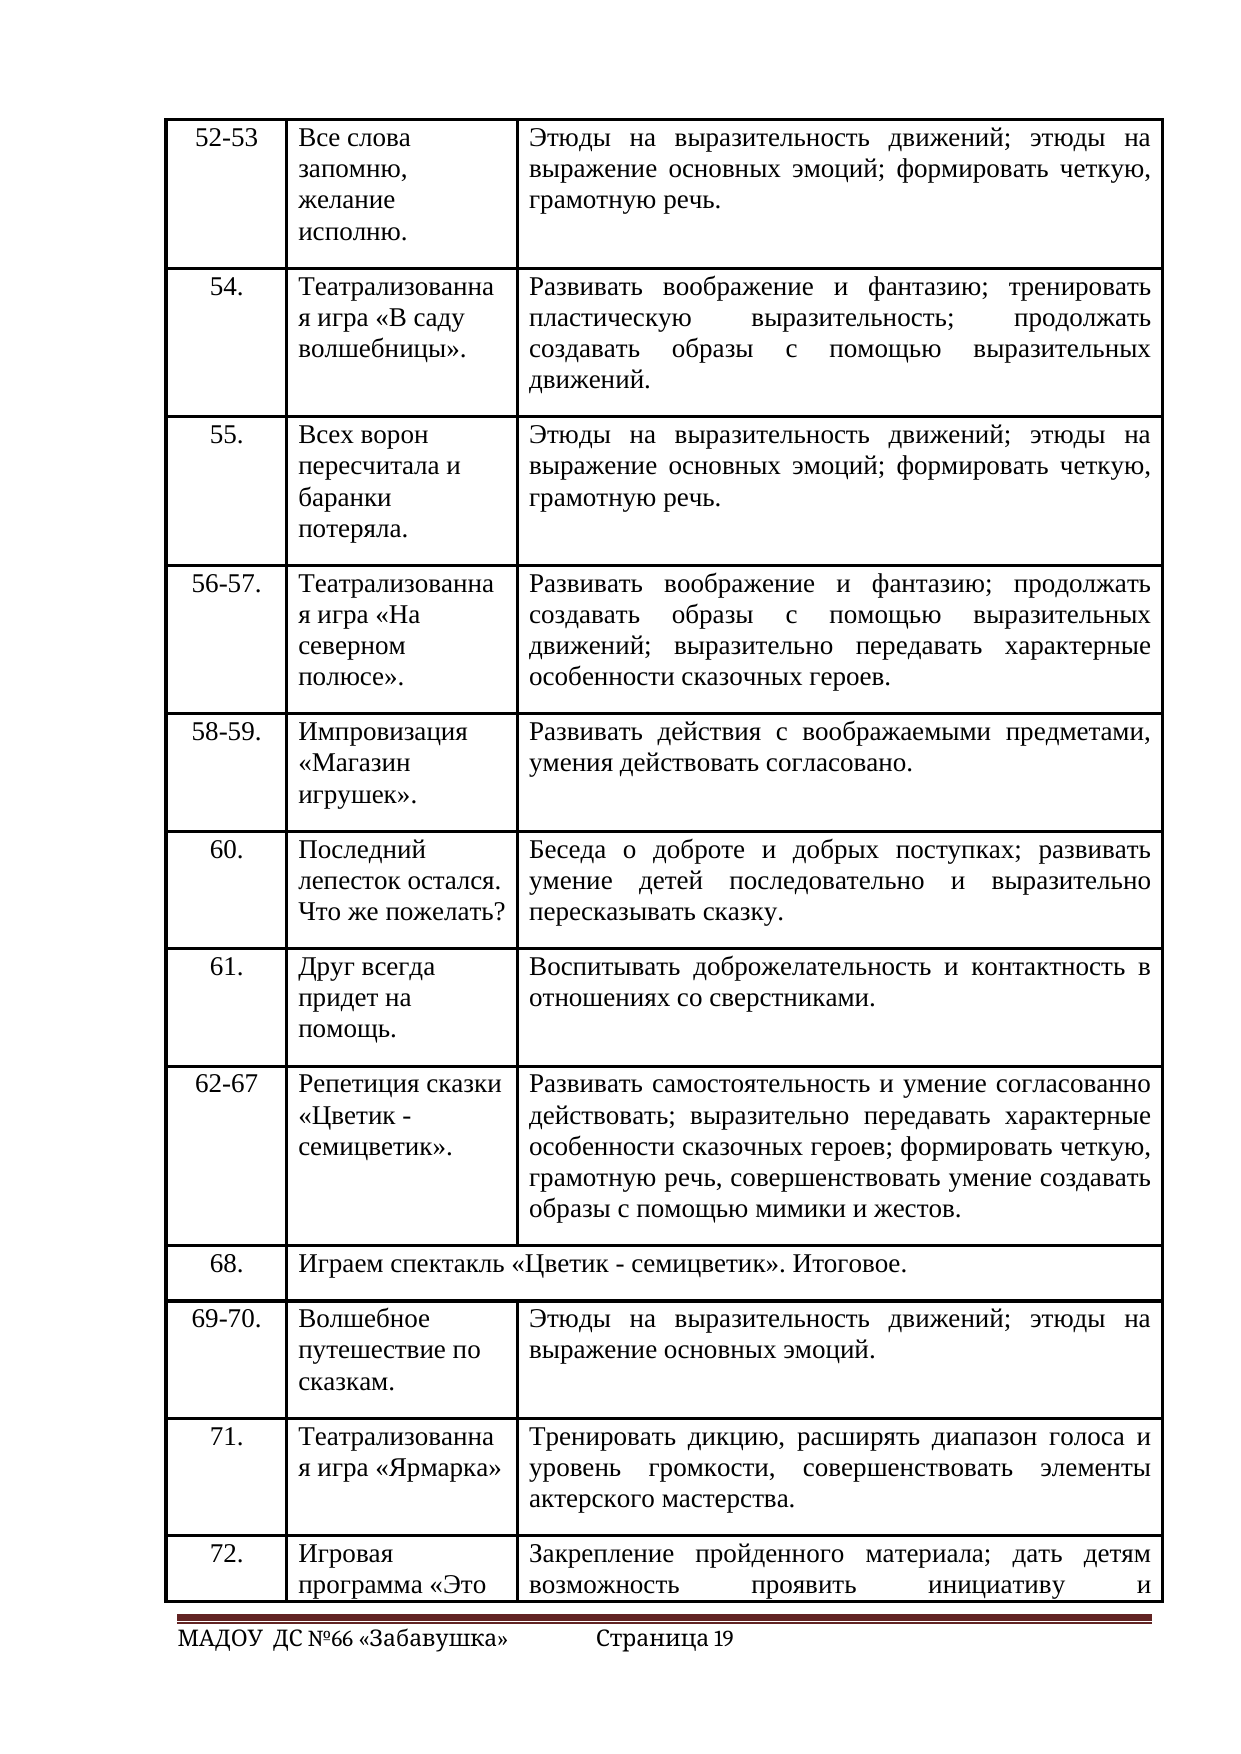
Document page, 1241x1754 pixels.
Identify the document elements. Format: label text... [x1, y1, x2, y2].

table_cell Развивать действия с воображаемыми предметами, умения действовать согласовано. [519, 715, 1161, 830]
table_cell 72. [168, 1537, 285, 1599]
table_cell 58-59. [168, 715, 285, 830]
table_cell Всех ворон пересчитала и баранки потеряла. [288, 418, 516, 564]
table_cell Волшебное путешествие по сказкам. [288, 1303, 516, 1417]
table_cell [519, 270, 1161, 415]
table_cell Развивать самостоятельность и умение согласованно действовать; выразительно передавать характерные особенности сказочных героев; формировать четкую, грамотную речь, совершенствовать умение создавать образы с помощью мимики и жестов. [519, 1068, 1161, 1244]
table_cell 52-53 [168, 121, 285, 267]
table_cell 71. [168, 1420, 285, 1534]
table_cell 60. [168, 833, 285, 947]
table_cell Театрализованная игра «В саду волшебницы». [288, 270, 516, 415]
table_cell Развивать воображение и фантазию; продолжать создавать образы с помощью выразительных движений; выразительно передавать характерные особенности сказочных героев. [519, 567, 1161, 712]
table_cell Этюды на выразительность движений; этюды на выражение основных эмоций; формировать четкую, грамотную речь. [519, 121, 1161, 267]
table_cell Репетиция сказки «Цветик - семицветик». [288, 1068, 516, 1244]
table_cell Театрализованная игра «Ярмарка» [288, 1420, 516, 1534]
table_cell Играем спектакль «Цветик - семицветик». Итоговое. [288, 1247, 1161, 1299]
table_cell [288, 1537, 516, 1599]
table_cell 69-70. [168, 1303, 285, 1417]
table_cell Импровизация «Магазин игрушек». [288, 715, 516, 830]
table_cell Театрализованная игра «На северном полюсе». [288, 567, 516, 712]
table_cell 62-67 [168, 1068, 285, 1244]
table_cell Последний лепесток остался. Что же пожелать? [288, 833, 516, 947]
table_cell 54. [168, 270, 285, 415]
table_cell Друг всегда придет на помощь. [288, 950, 516, 1064]
table_cell 56-57. [168, 567, 285, 712]
table_cell Беседа о доброте и добрых поступках; развивать умение детей последовательно и выразительно пересказывать сказку. [519, 833, 1161, 947]
table_cell Этюды на выразительность движений; этюды на выражение основных эмоций; формировать четкую, грамотную речь. [519, 418, 1161, 564]
table_cell Воспитывать доброжелательность и контактность в отношениях со сверстниками. [519, 950, 1161, 1064]
table_cell Все слова запомню, желание исполню. [288, 121, 516, 267]
table_cell Тренировать дикцию, расширять диапазон голоса и уровень громкости, совершенствовать элементы актерского мастерства. [519, 1420, 1161, 1534]
table_cell Этюды на выразительность движений; этюды на выражение основных эмоций. [519, 1303, 1161, 1417]
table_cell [519, 1537, 1161, 1599]
table_cell 61. [168, 950, 285, 1064]
table_cell 68. [168, 1247, 285, 1299]
table_cell 55. [168, 418, 285, 564]
